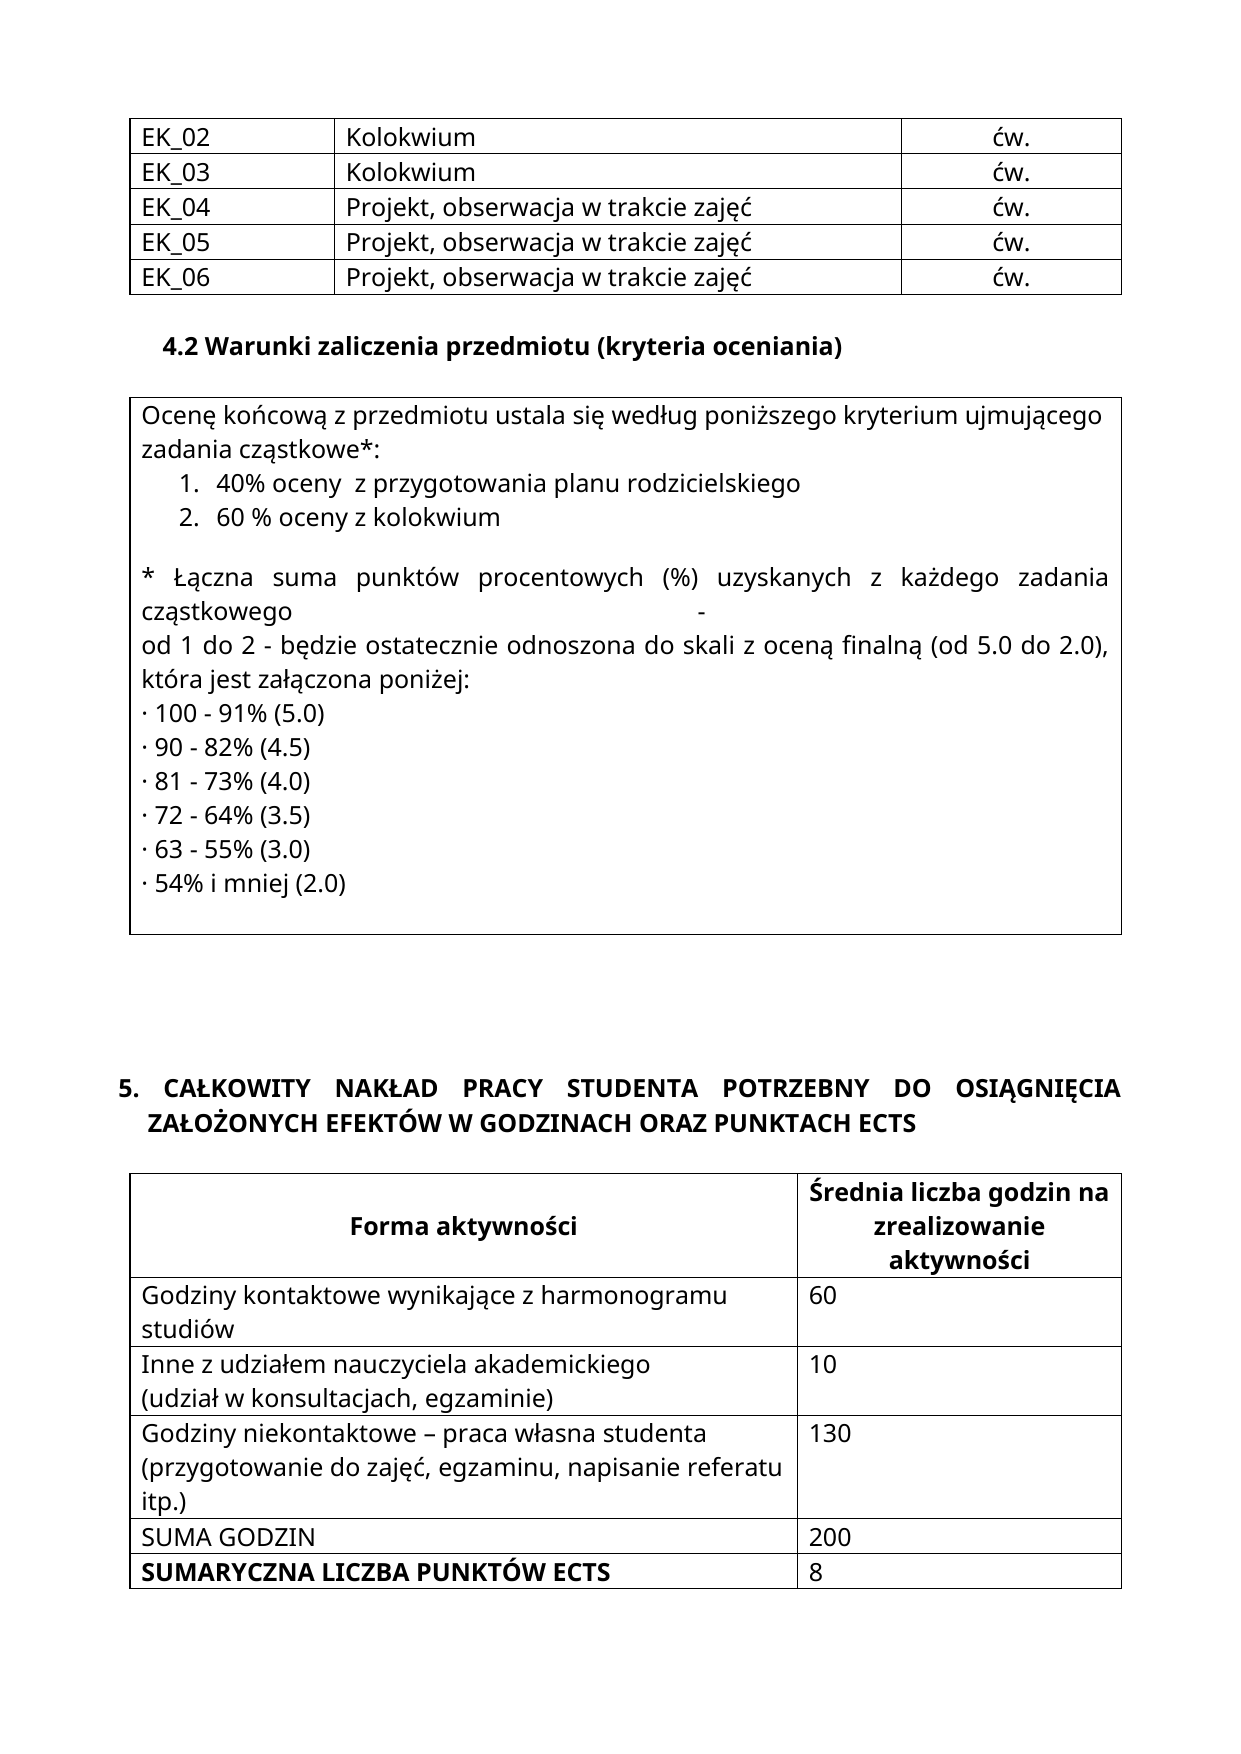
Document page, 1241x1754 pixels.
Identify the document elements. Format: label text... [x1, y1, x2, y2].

table_cell 8 [798, 1554, 1121, 1588]
table_cell ćw. [902, 225, 1121, 258]
table_cell Godziny kontaktowe wynikające z harmonogramu studiów [131, 1278, 797, 1346]
text 4.2 Warunki zaliczenia przedmiotu (kryteria oceniania) [162, 329, 1122, 363]
table_cell EK_03 [131, 154, 334, 188]
table_cell Godziny niekontaktowe – praca własna studenta (przygotowanie do zajęć, egzaminu, napisanie referatu itp.) [131, 1416, 797, 1518]
table_cell 60 [798, 1278, 1121, 1346]
table_cell Projekt, obserwacja w trakcie zajęć [335, 260, 901, 294]
table_cell Kolokwium [335, 119, 901, 153]
table_cell EK_05 [131, 225, 334, 258]
table_cell Projekt, obserwacja w trakcie zajęć [335, 189, 901, 223]
table_cell EK_06 [131, 260, 334, 294]
table_cell Projekt, obserwacja w trakcie zajęć [335, 225, 901, 258]
table_cell SUMARYCZNA LICZBA PUNKTÓW ECTS [131, 1554, 797, 1588]
table_cell 130 [798, 1416, 1121, 1518]
table_header Forma aktywności [131, 1174, 797, 1277]
table_cell ćw. [902, 189, 1121, 223]
table_header Średnia liczba godzin na zrealizowanie aktywności [798, 1174, 1121, 1277]
table_cell 10 [798, 1347, 1121, 1415]
table_cell EK_02 [131, 119, 334, 153]
table_cell ćw. [902, 119, 1121, 153]
table_cell Kolokwium [335, 154, 901, 188]
table_cell EK_04 [131, 189, 334, 223]
table_header Ocenę końcową z przedmiotu ustala się według poniższego kryterium ujmującego zadania cząstkowe*: 40% oceny z przygotowania planu rodzicielskiego 60 % oceny z kolokwium * Łączna suma punktów procentowych (%) uzyskanych z każdego zadania cząstkowego - od 1 do 2 - będzie ostatecznie odnoszona do skali z oceną finalną (od 5.0 do 2.0), która jest załączona poniżej: · 100 - 91% (5.0) · 90 - 82% (4.5) · 81 - 73% (4.0) · 72 - 64% (3.5) · 63 - 55% (3.0) · 54% i mniej (2.0) [131, 398, 1121, 934]
table_cell 200 [798, 1519, 1121, 1553]
table_cell ćw. [902, 154, 1121, 188]
table_cell ćw. [902, 260, 1121, 294]
table_cell Inne z udziałem nauczyciela akademickiego (udział w konsultacjach, egzaminie) [131, 1347, 797, 1415]
table_cell SUMA GODZIN [131, 1519, 797, 1553]
text 5. CAŁKOWITY NAKŁAD PRACY STUDENTA POTRZEBNY DO OSIĄGNIĘCIA ZAŁOŻONYCH EFEKTÓW W GODZINACH ORAZ PUNKTACH ECTS [118, 1071, 1122, 1139]
